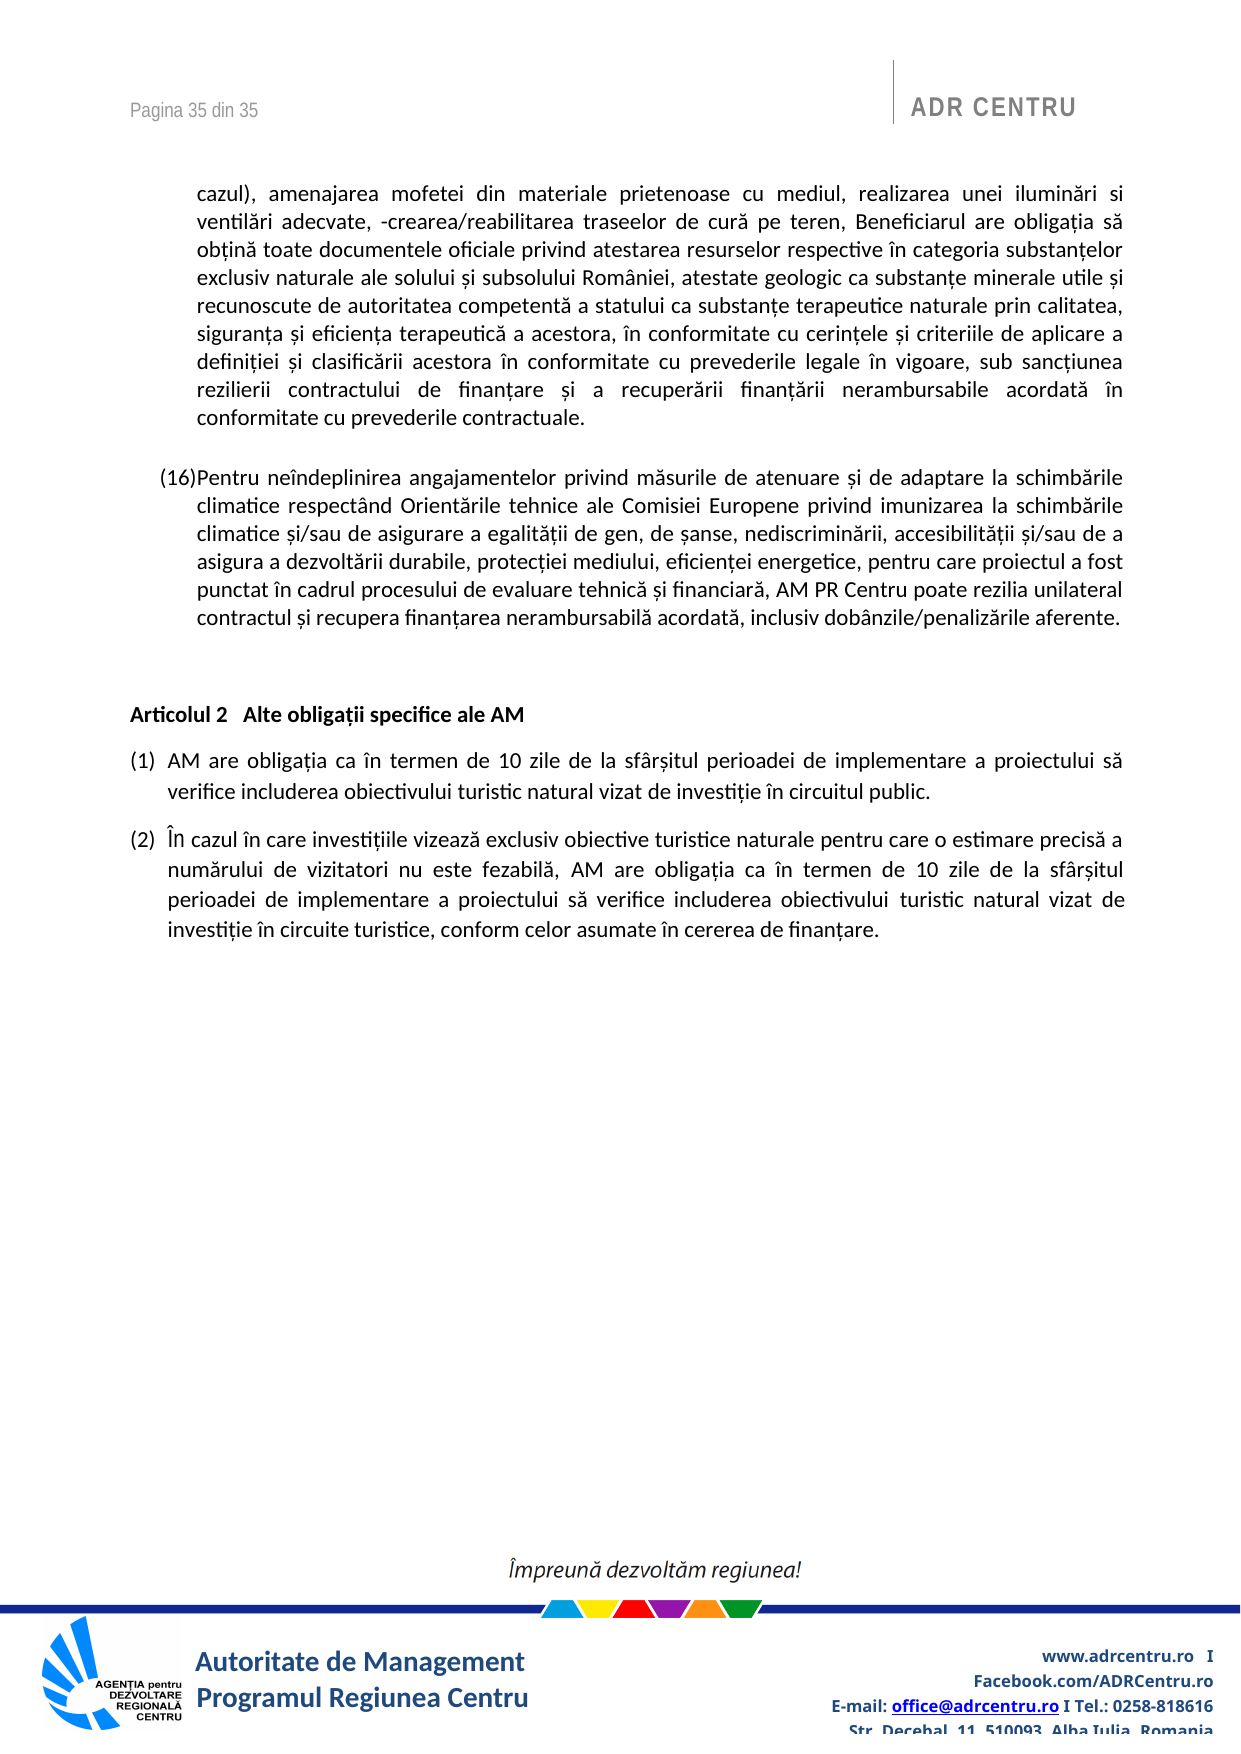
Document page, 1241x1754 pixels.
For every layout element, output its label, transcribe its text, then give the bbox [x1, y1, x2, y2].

list AM are obligația ca în termen de 10 zile de la sfârșitul perioadei de implementare a proiectului să verifice includerea obiectivului turistic natural vizat de investiție în circuitul public. [130, 747, 1125, 805]
text Articolul 2 Alte obligații specifice ale AM [130, 700, 1125, 728]
list Pentru neîndeplinirea angajamentelor privind măsurile de atenuare și de adaptare la schimbările climatice respectând Orientările tehnice ale Comisiei Europene privind imunizarea la schimbările climatice și/sau de asigurare a egalității de gen, de șanse, nediscriminării, accesibilității și/sau de a asigura a dezvoltării durabile, protecției mediului, eficienței energetice, pentru care proiectul a fost punctat în cadrul procesului de evaluare tehnică și financiară, AM PR Centru poate rezilia unilateral contractul și recupera finanțarea nerambursabilă acordată, inclusiv dobânzile/penalizările aferente. [159, 463, 1125, 631]
picture [574, 1600, 1241, 1618]
picture [495, 1556, 814, 1583]
picture [0, 1600, 550, 1730]
list În cazul în care investițiile vizează exclusiv obiective turistice naturale pentru care o estimare precisă a numărului de vizitatori nu este fezabilă, AM are obligația ca în termen de 10 zile de la sfârșitul perioadei de implementare a proiectului să verifice includerea obiectivului turistic natural vizat de investiție în circuite turistice, conform celor asumate în cererea de finanțare. [130, 824, 1125, 943]
